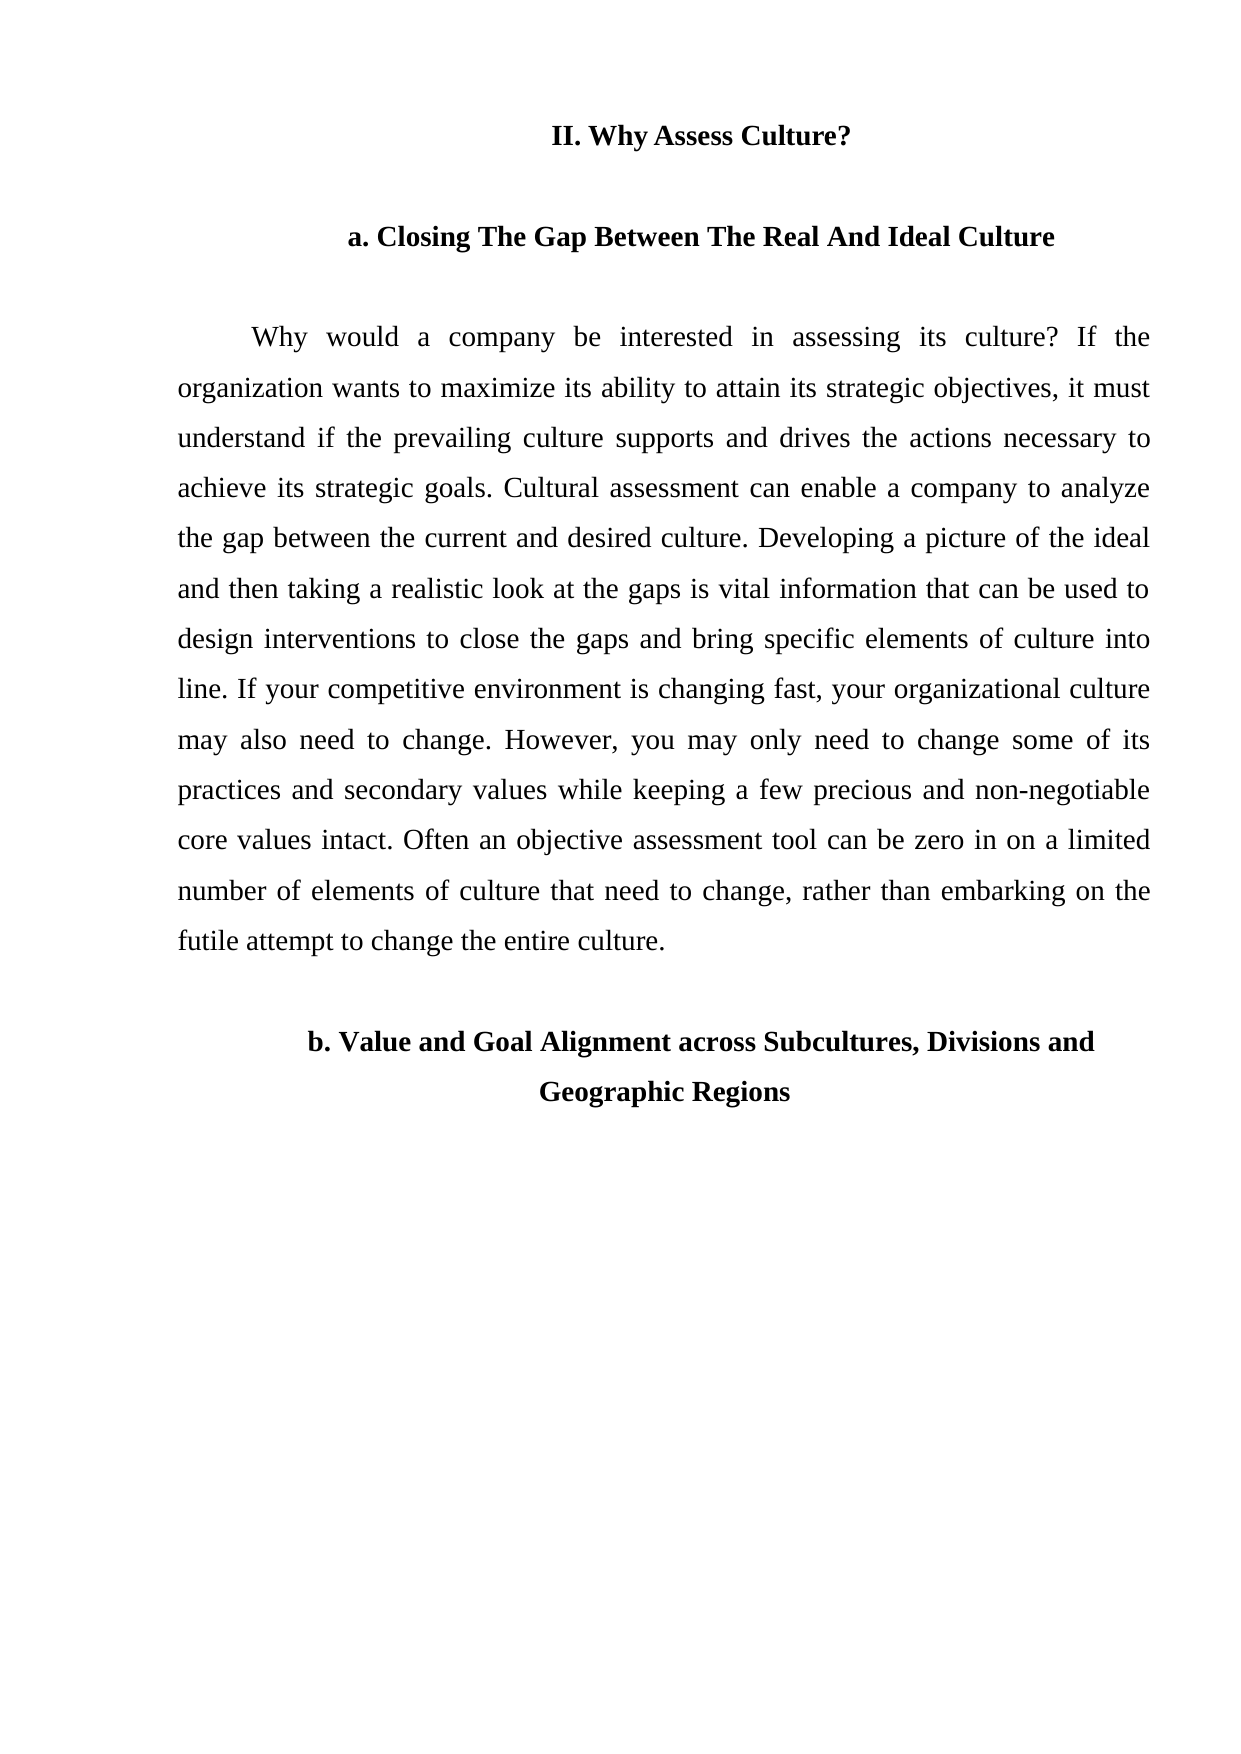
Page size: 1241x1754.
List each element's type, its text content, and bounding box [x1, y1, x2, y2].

subtitle b. Value and Goal Alignment across Subcultures, Divisions and Geographic Regions [177, 1024, 1152, 1108]
text Why would a company be interested in assessing its culture? If the organization wants to maximize its ability to attain its strategic objectives, it must understand if the prevailing culture supports and drives the actions necessary to achieve its strategic goals. Cultural assessment can enable a company to analyze the gap between the current and desired culture. Developing a picture of the ideal and then taking a realistic look at the gaps is vital information that can be used to design interventions to close the gaps and bring specific elements of culture into line. If your competitive environment is changing fast, your organizational culture may also need to change. However, you may only need to change some of its practices and secondary values while keeping a few precious and non-negotiable core values intact. Often an objective assessment tool can be zero in on a limited number of elements of culture that need to change, rather than embarking on the futile attempt to change the entire culture. [177, 319, 1152, 957]
subtitle II. Why Assess Culture? [177, 118, 1152, 152]
subtitle a. Closing The Gap Between The Real And Ideal Culture [177, 219, 1152, 252]
